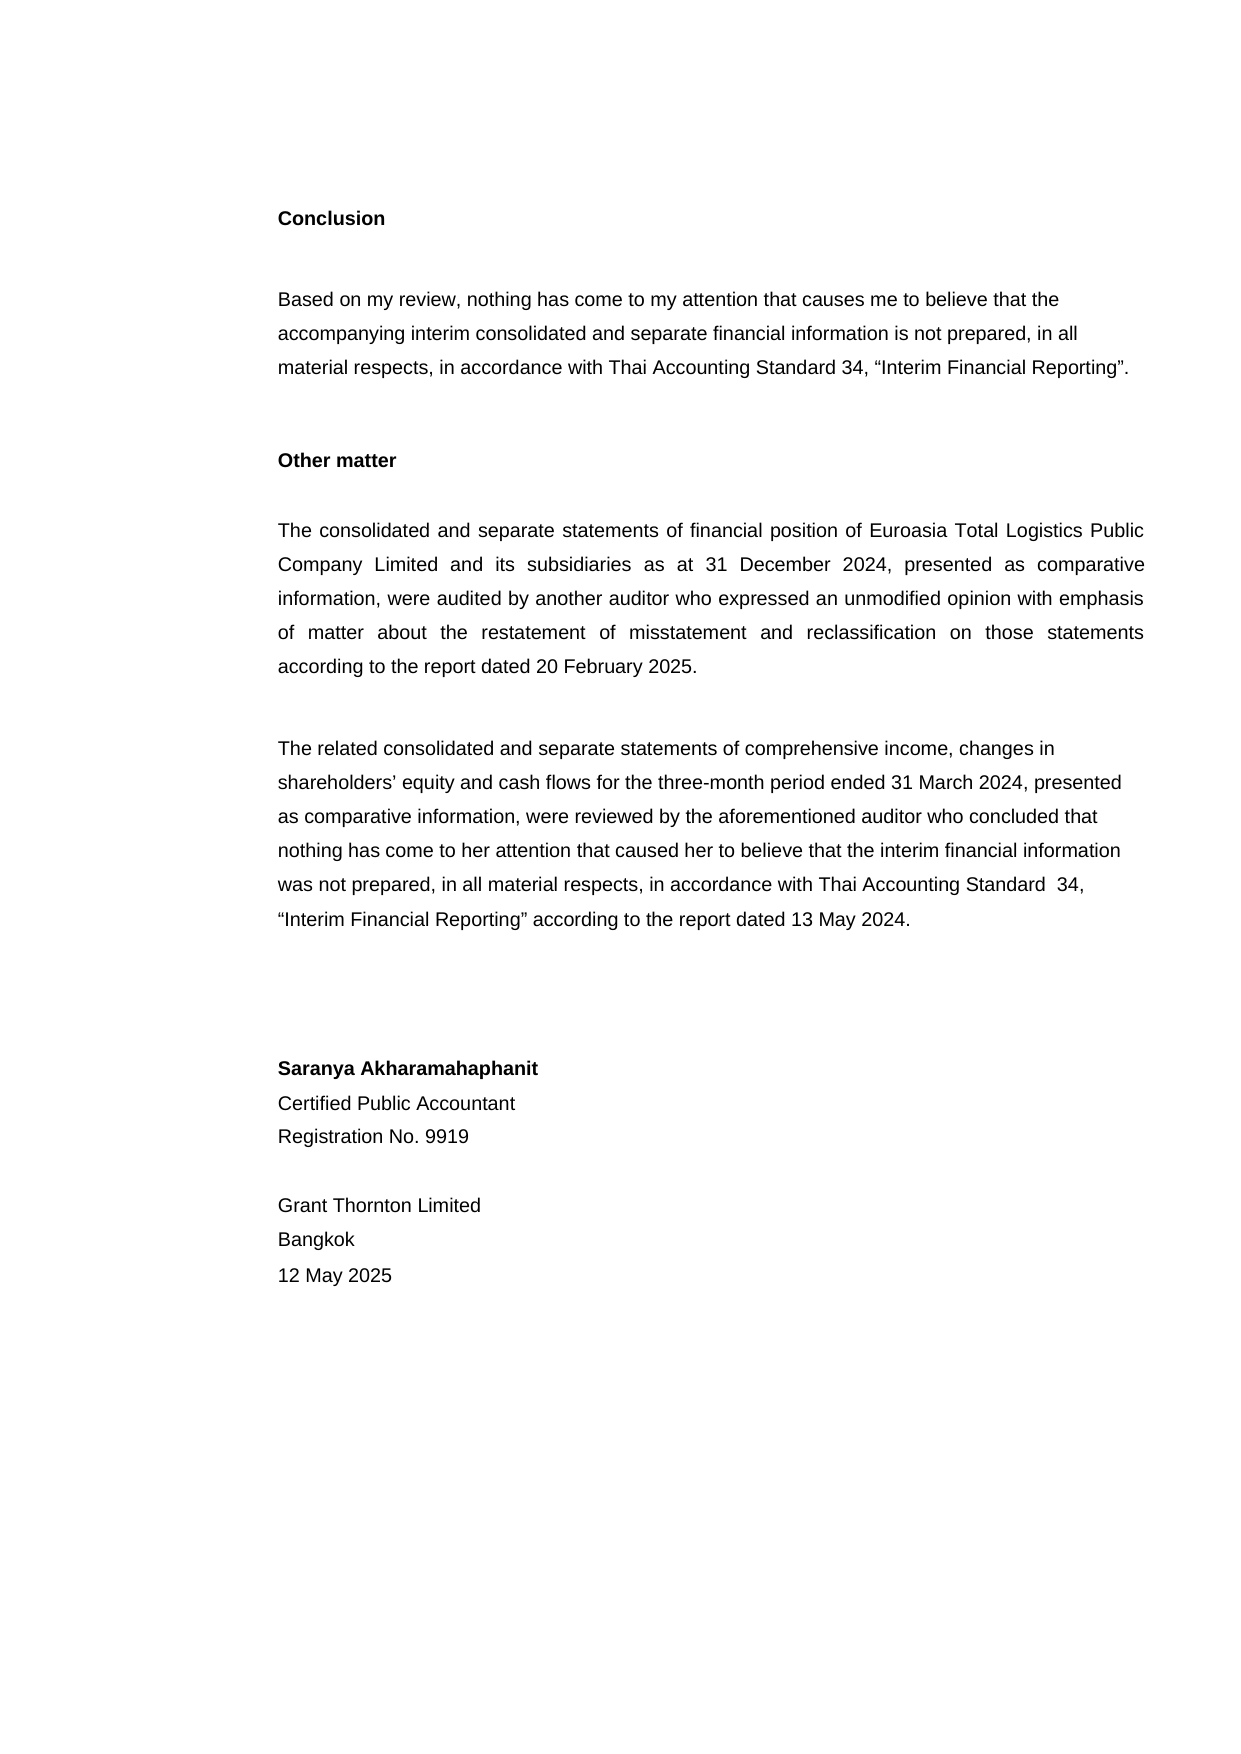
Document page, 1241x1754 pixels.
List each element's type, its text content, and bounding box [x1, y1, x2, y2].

text 12 May 2025 [278, 1262, 1145, 1287]
text The consolidated and separate statements of financial position of Euroasia Total Logistics Public Company Limited and its subsidiaries as at 31 December 2024, presented as comparative information, were audited by another auditor who expressed an unmodified opinion with emphasis of matter about the restatement of misstatement and reclassification on those statements according to the report dated 20 February 2025. [278, 519, 1145, 678]
text Grant Thornton Limited [278, 1193, 1145, 1216]
text The related consolidated and separate statements of comprehensive income, changes in shareholders’ equity and cash flows for the three-month period ended 31 March 2024, presented as comparative information, were reviewed by the aforementioned auditor who concluded that nothing has come to her attention that caused her to believe that the interim financial information was not prepared, in all material respects, in accordance with Thai Accounting Standard 34, “Interim Financial Reporting” according to the report dated 13 May 2024. [278, 737, 1145, 930]
text Registration No. 9919 [278, 1125, 1145, 1148]
text Certified Public Accountant [278, 1091, 1145, 1114]
text Conclusion [278, 207, 1145, 229]
text Based on my review, nothing has come to my attention that causes me to believe that the accompanying interim consolidated and separate financial information is not prepared, in all material respects, in accordance with Thai Accounting Standard 34, “Interim Financial Reporting”. [278, 287, 1145, 378]
text Other matter [278, 449, 1145, 471]
text Bangkok [278, 1228, 1145, 1250]
text Saranya Akharamahaphanit [278, 1057, 1145, 1080]
